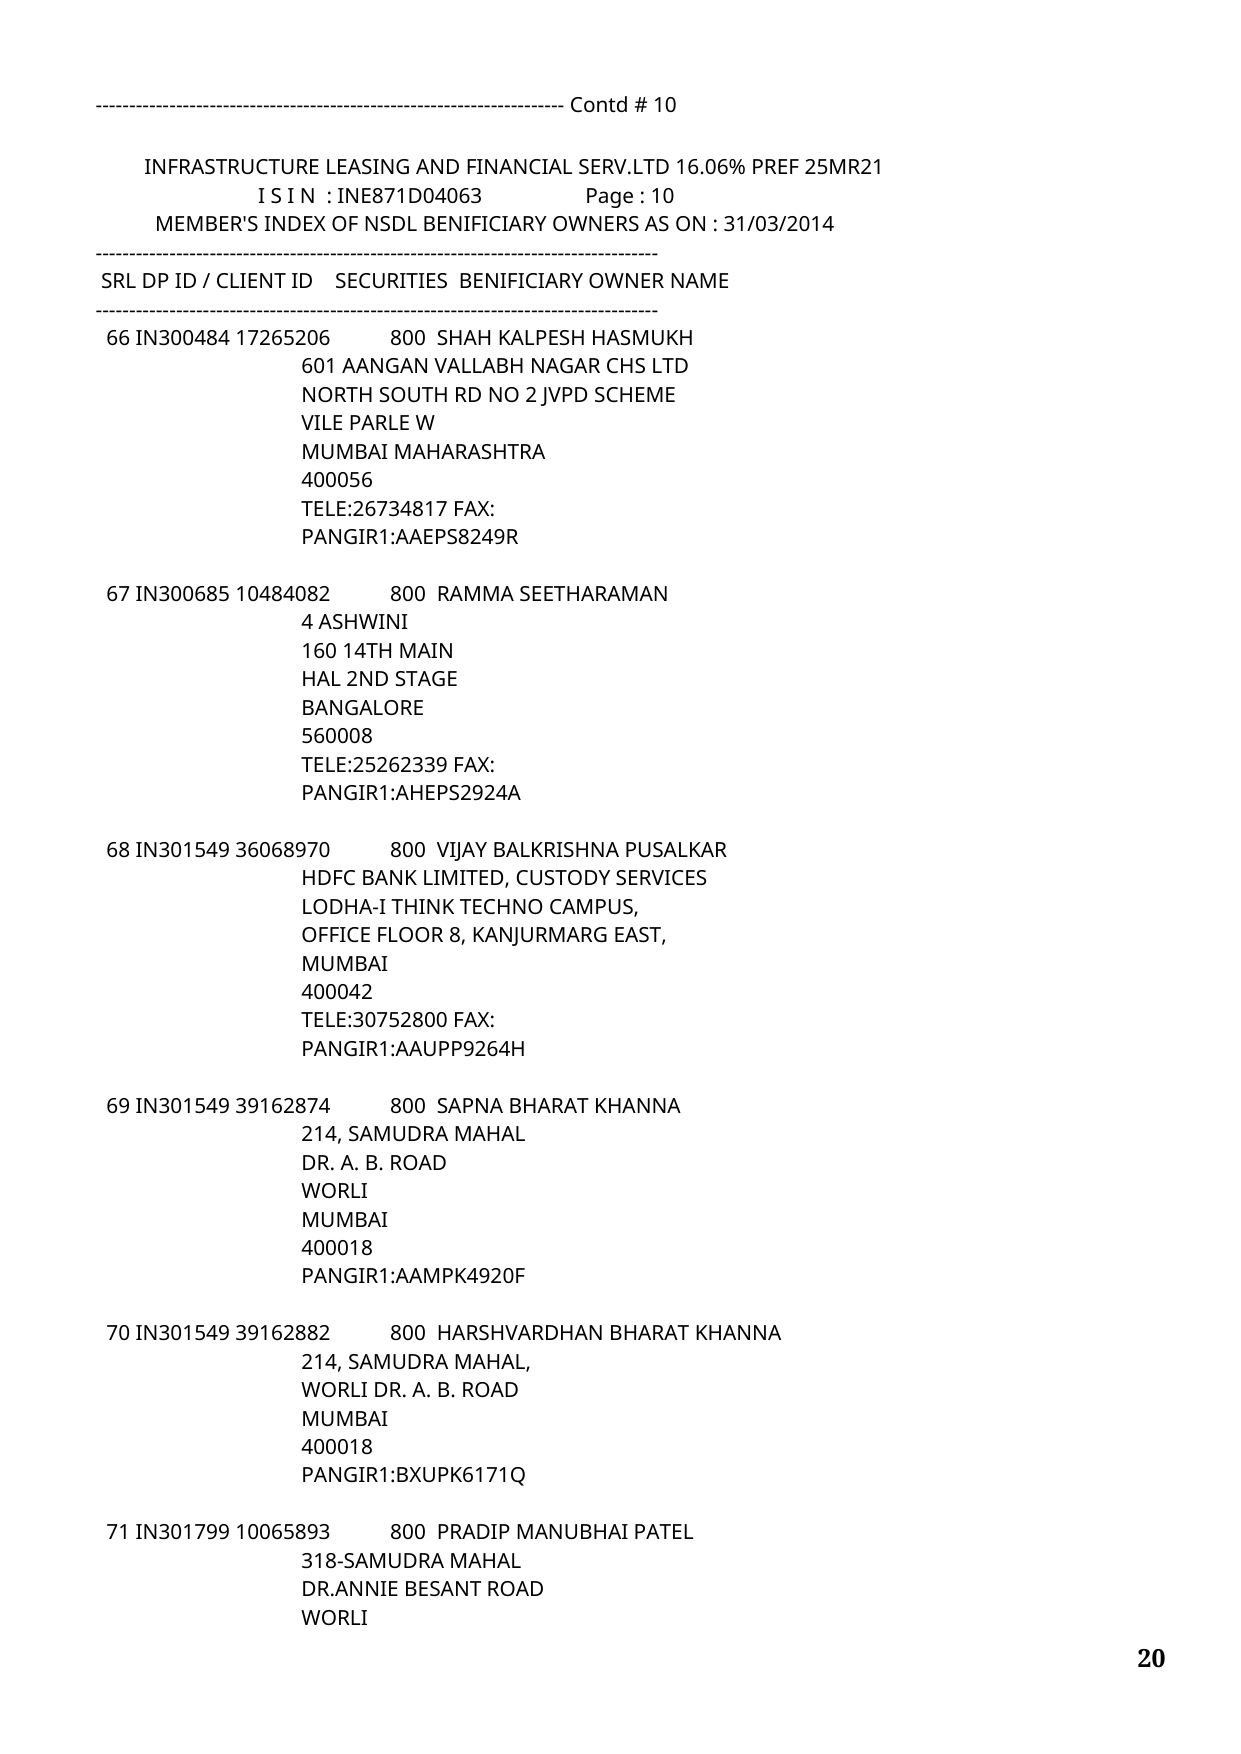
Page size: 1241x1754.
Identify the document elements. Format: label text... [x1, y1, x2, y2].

text 66 IN300484 17265206 800 SHAH KALPESH HASMUKH [90, 323, 1165, 352]
text 560008 [90, 721, 1165, 750]
text 67 IN300685 10484082 800 RAMMA SEETHARAMAN [90, 579, 1165, 607]
text PANGIR1:BXUPK6171Q [90, 1461, 1165, 1489]
text BANGALORE [90, 693, 1165, 721]
text WORLI [90, 1603, 1165, 1631]
text NORTH SOUTH RD NO 2 JVPD SCHEME [90, 380, 1165, 408]
text MUMBAI [90, 1205, 1165, 1233]
text LODHA-I THINK TECHNO CAMPUS, [90, 892, 1165, 920]
text HAL 2ND STAGE [90, 664, 1165, 693]
text 214, SAMUDRA MAHAL [90, 1119, 1165, 1148]
text 318-SAMUDRA MAHAL [90, 1546, 1165, 1574]
text VILE PARLE W [90, 408, 1165, 437]
text 71 IN301799 10065893 800 PRADIP MANUBHAI PATEL [90, 1517, 1165, 1546]
text 601 AANGAN VALLABH NAGAR CHS LTD [90, 352, 1165, 380]
text ---------------------------------------------------------------------- Contd # 10 [90, 90, 1165, 152]
text PANGIR1:AAEPS8249R [90, 522, 1165, 551]
text HDFC BANK LIMITED, CUSTODY SERVICES [90, 863, 1165, 892]
text MUMBAI MAHARASHTRA [90, 437, 1165, 465]
text 70 IN301549 39162882 800 HARSHVARDHAN BHARAT KHANNA [90, 1318, 1165, 1347]
text DR.ANNIE BESANT ROAD [90, 1574, 1165, 1603]
text MUMBAI [90, 1404, 1165, 1432]
text WORLI [90, 1176, 1165, 1205]
text OFFICE FLOOR 8, KANJURMARG EAST, [90, 920, 1165, 949]
text 214, SAMUDRA MAHAL, [90, 1347, 1165, 1375]
text PANGIR1:AAUPP9264H [90, 1034, 1165, 1062]
text 400018 [90, 1233, 1165, 1262]
text 4 ASHWINI [90, 607, 1165, 636]
text I S I N : INE871D04063 Page : 10 [90, 181, 1165, 209]
text WORLI DR. A. B. ROAD [90, 1375, 1165, 1404]
text INFRASTRUCTURE LEASING AND FINANCIAL SERV.LTD 16.06% PREF 25MR21 [90, 152, 1165, 181]
text ------------------------------------------------------------------------------------ [90, 295, 1165, 323]
text 69 IN301549 39162874 800 SAPNA BHARAT KHANNA [90, 1091, 1165, 1119]
text SRL DP ID / CLIENT ID SECURITIES BENIFICIARY OWNER NAME [90, 266, 1165, 295]
text TELE:30752800 FAX: [90, 1006, 1165, 1034]
text 400018 [90, 1432, 1165, 1461]
text TELE:26734817 FAX: [90, 494, 1165, 522]
text 400056 [90, 465, 1165, 494]
text DR. A. B. ROAD [90, 1148, 1165, 1176]
text MUMBAI [90, 949, 1165, 977]
text 160 14TH MAIN [90, 636, 1165, 664]
text PANGIR1:AAMPK4920F [90, 1262, 1165, 1290]
text ------------------------------------------------------------------------------------ [90, 238, 1165, 266]
text TELE:25262339 FAX: [90, 750, 1165, 778]
text MEMBER'S INDEX OF NSDL BENIFICIARY OWNERS AS ON : 31/03/2014 [90, 209, 1165, 238]
text 68 IN301549 36068970 800 VIJAY BALKRISHNA PUSALKAR [90, 835, 1165, 863]
text PANGIR1:AHEPS2924A [90, 778, 1165, 807]
text 400042 [90, 977, 1165, 1006]
